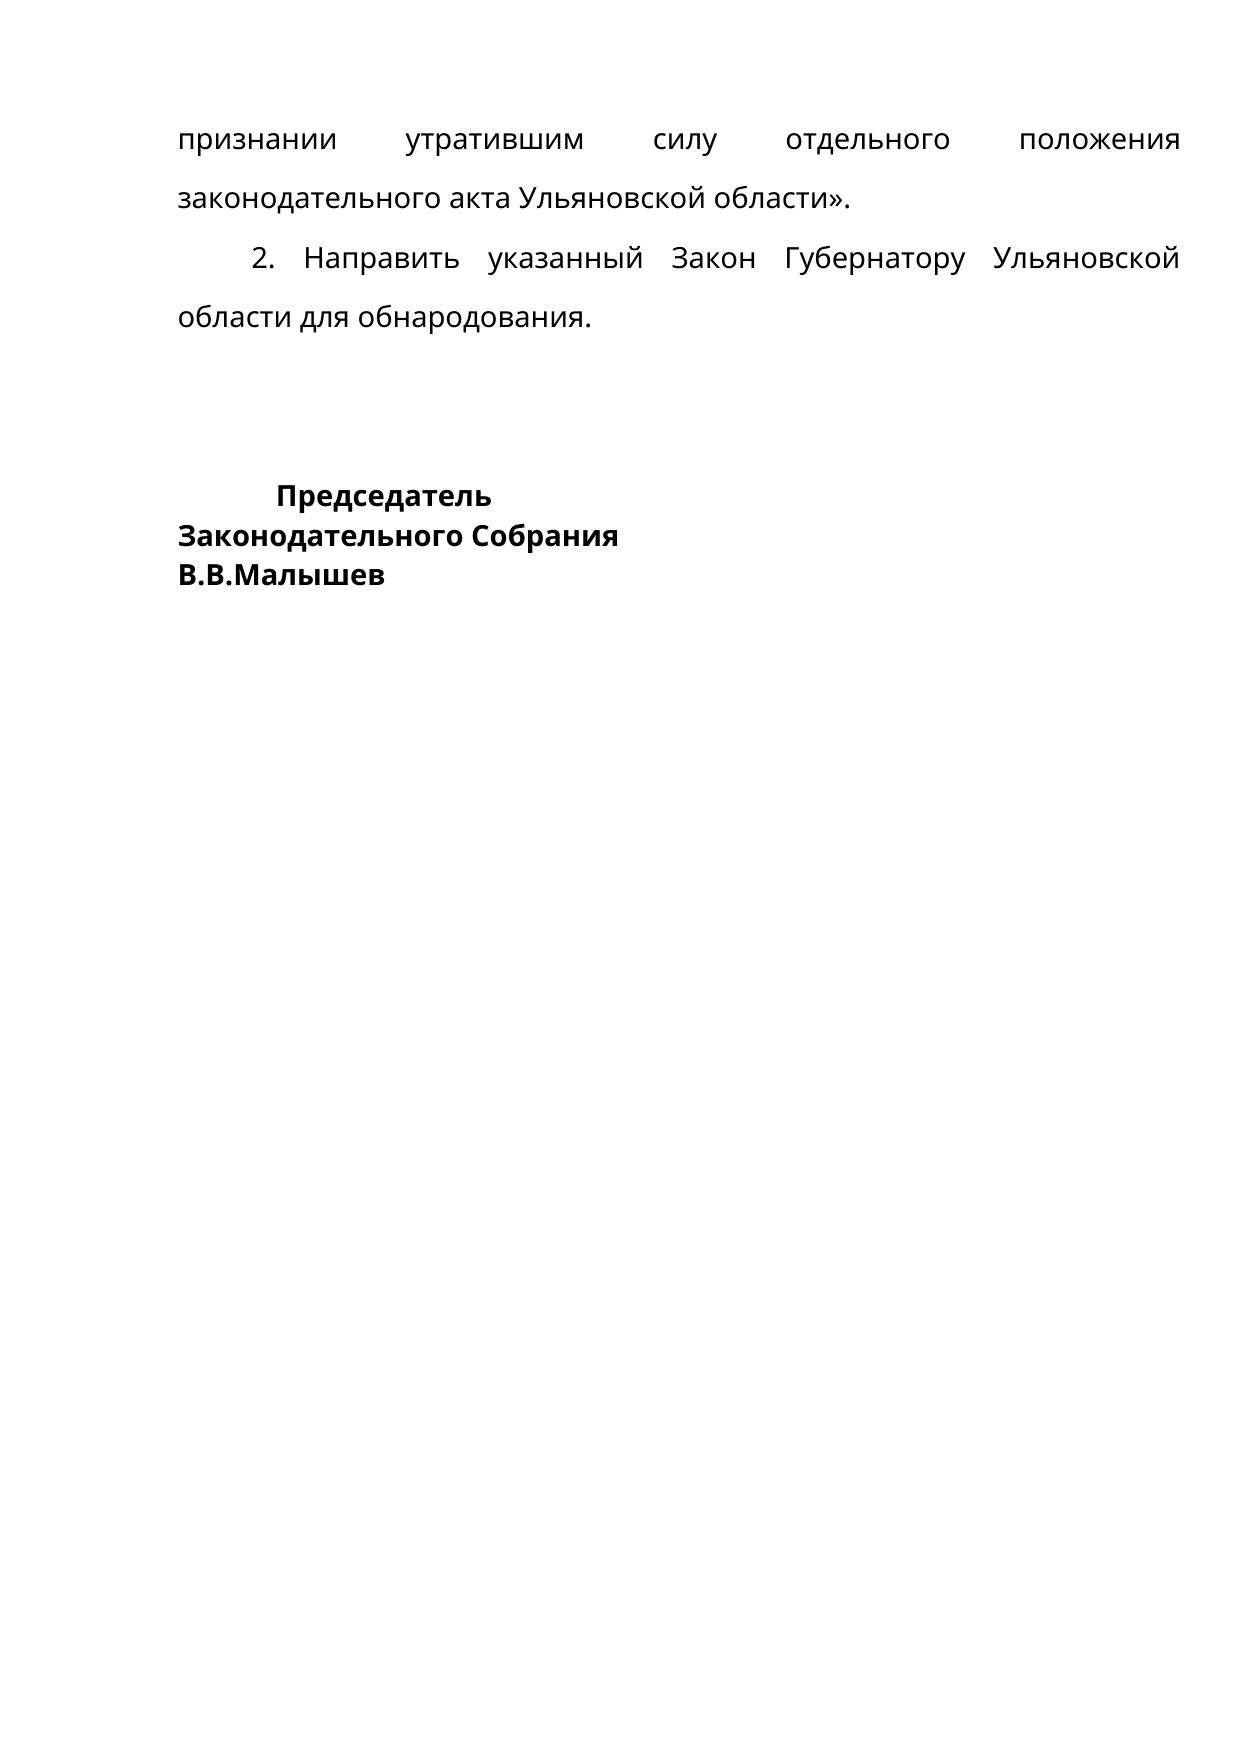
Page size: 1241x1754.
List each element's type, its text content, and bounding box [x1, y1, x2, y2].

text Законодательного Собрания В.В.Малышев [177, 515, 1181, 594]
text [177, 118, 1181, 217]
text 2. Направить указанный Закон Губернатору Ульяновской области для обнародования. [177, 237, 1181, 336]
text Председатель [177, 475, 1181, 515]
